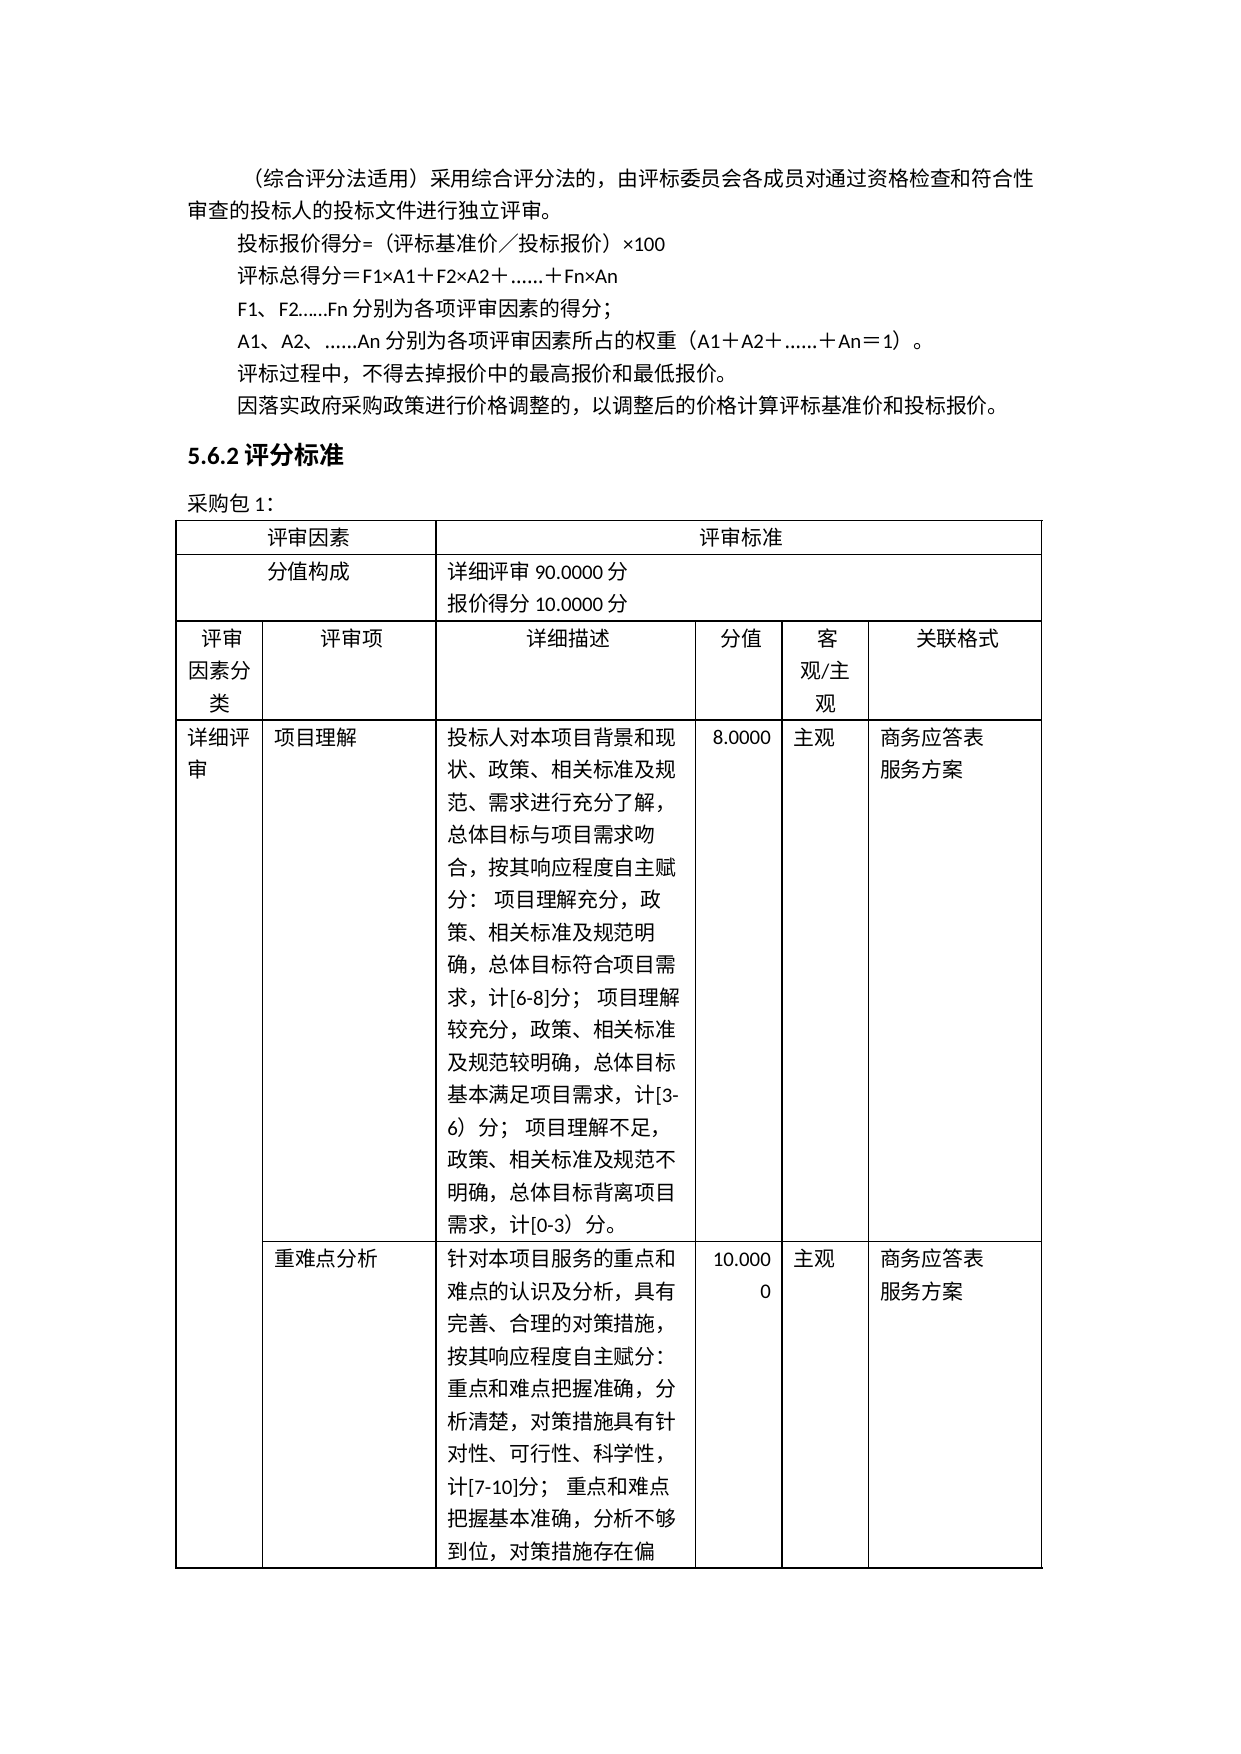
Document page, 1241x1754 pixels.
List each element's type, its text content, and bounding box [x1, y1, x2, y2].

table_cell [437, 1242, 695, 1567]
table_cell 评审因素分类 [177, 622, 262, 719]
table_cell 重难点分析 [263, 1242, 435, 1567]
table_cell 投标人对本项目背景和现状、政策、相关标准及规范、需求进行充分了解，总体目标与项目需求吻合，按其响应程度自主赋分： 项目理解充分，政策、相关标准及规范明确，总体目标符合项目需求，计[6-8]分； 项目理解较充分，政策、相关标准及规范较明确，总体目标基本满足项目需求，计[3-6）分； 项目理解不足，政策、相关标准及规范不明确，总体目标背离项目需求，计[0-3）分。 [437, 721, 695, 1241]
text （综合评分法适用）采用综合评分法的，由评标委员会各成员对通过资格检查和符合性审查的投标人的投标文件进行独立评审。 [187, 162, 1053, 227]
table_header 评审因素 [177, 521, 435, 553]
table_cell 8.0000 [696, 721, 781, 1241]
table_cell 主观 [783, 721, 868, 1241]
table_cell 商务应答表 服务方案 [869, 721, 1041, 1241]
text A1、A2、……An 分别为各项评审因素所占的权重（A1＋A2＋……＋An＝1）。 [187, 324, 1053, 357]
table_cell 详细描述 [437, 622, 695, 719]
text F1、F2……Fn分别为各项评审因素的得分； [187, 292, 1053, 324]
table_cell 关联格式 [869, 622, 1041, 719]
table_cell 分值构成 [177, 555, 435, 620]
text 因落实政府采购政策进行价格调整的，以调整后的价格计算评标基准价和投标报价。 [187, 389, 1053, 422]
table_cell 商务应答表 服务方案 [869, 1242, 1041, 1567]
text 采购包1： [187, 487, 1053, 519]
text 评标过程中，不得去掉报价中的最高报价和最低报价。 [187, 357, 1053, 389]
table_cell 详细评审 [177, 721, 262, 1567]
text 投标报价得分=（评标基准价／投标报价）×100 [187, 227, 1053, 259]
table_cell 10.0000 [696, 1242, 781, 1567]
text 5.6.2评分标准 [187, 422, 1053, 487]
table_cell 分值 [696, 622, 781, 719]
table_cell 详细评审90.0000分 报价得分10.0000分 [437, 555, 1041, 620]
table_cell 主观 [783, 1242, 868, 1567]
table_cell 评审项 [263, 622, 435, 719]
table_cell 项目理解 [263, 721, 435, 1241]
text 评标总得分＝F1×A1＋F2×A2＋……＋Fn×An [187, 259, 1053, 292]
table_header 评审标准 [437, 521, 1041, 553]
table_cell 客观/主观 [783, 622, 868, 719]
